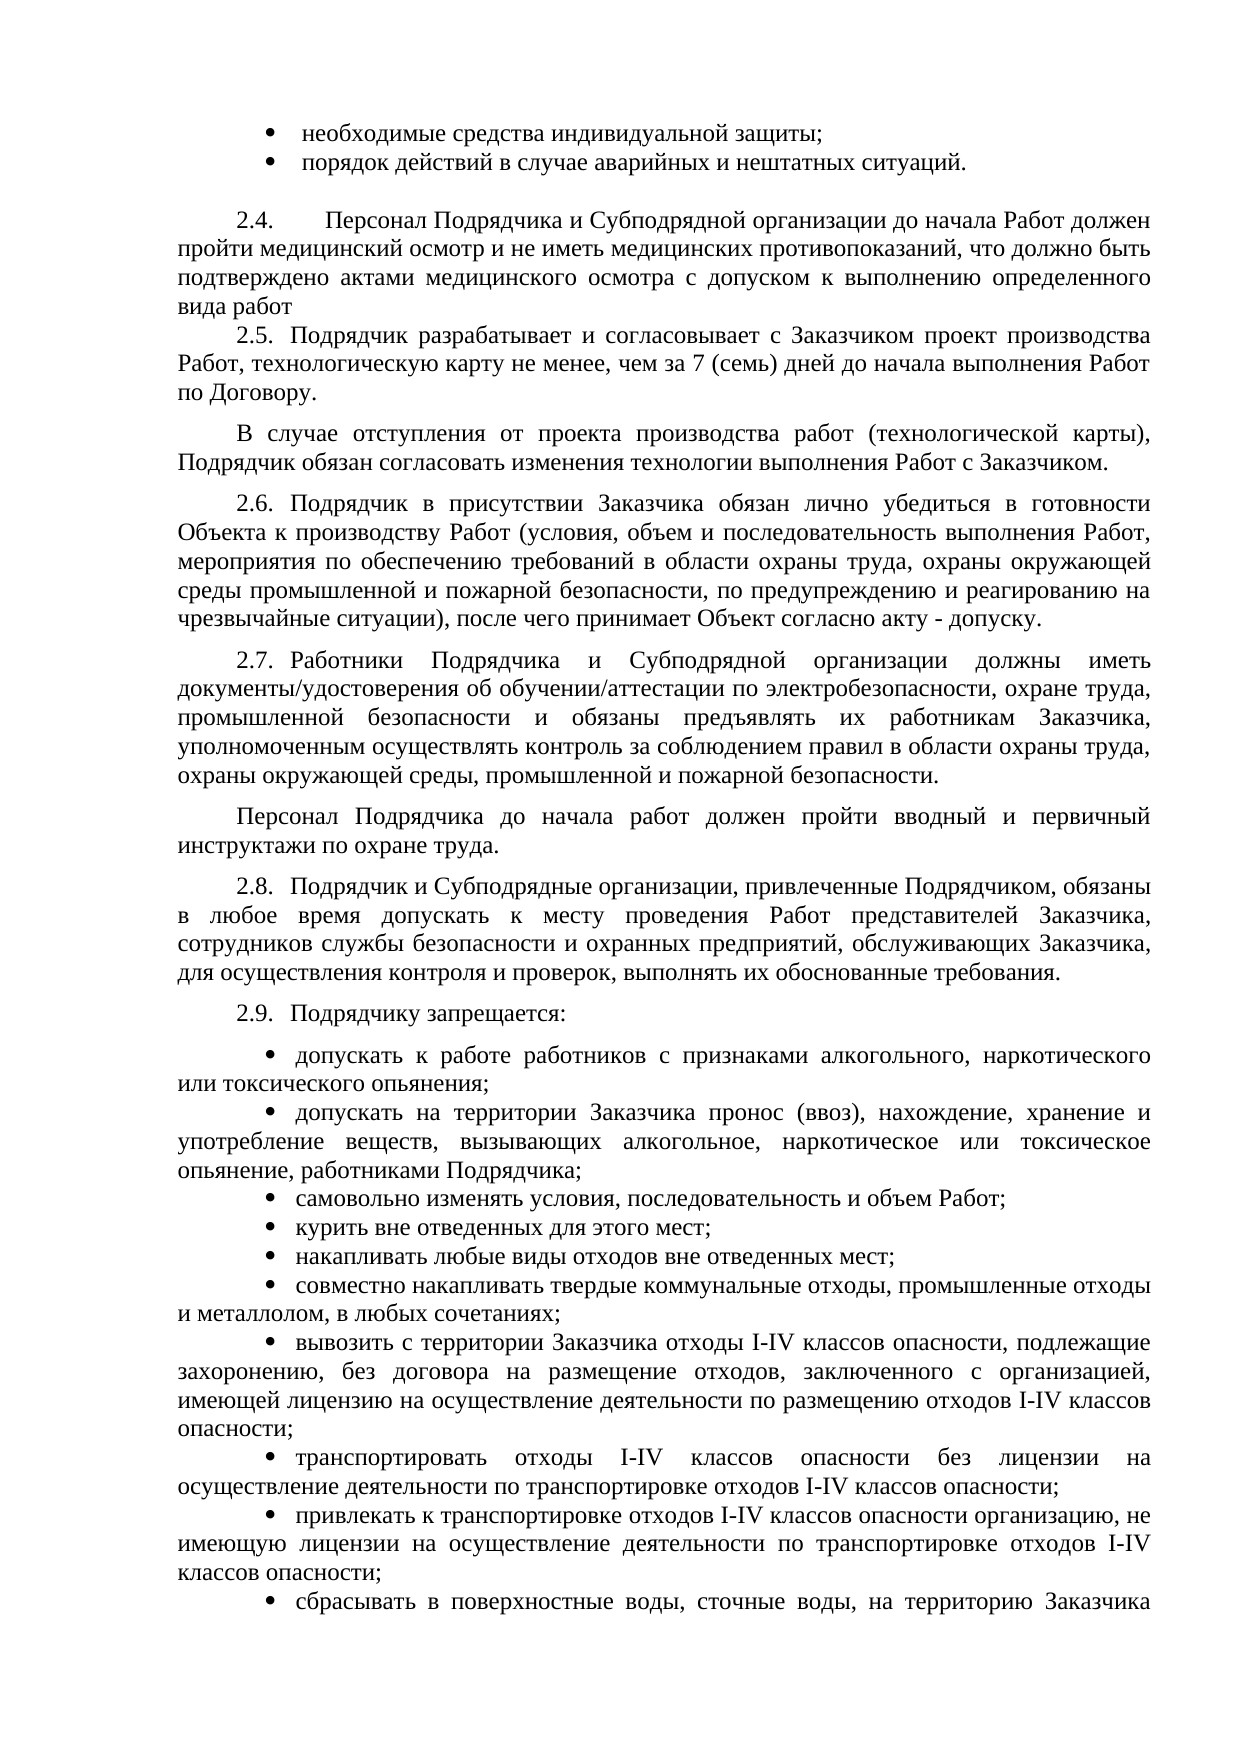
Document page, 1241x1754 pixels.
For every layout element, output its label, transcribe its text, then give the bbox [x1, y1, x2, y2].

list допускать к работе работников с признаками алкогольного, наркотического или токсического опьянения; [177, 1069, 1152, 1126]
list Подрядчик разрабатывает и согласовывает с Заказчиком проект производства Работ, технологическую карту не менее, чем за 7 (семь) дней до начала выполнения Работ по Договору. [177, 349, 1152, 435]
list Подрядчик в присутствии Заказчика обязан лично убедиться в готовности Объекта к производству Работ (условия, объем и последовательность выполнения Работ, мероприятия по обеспечению требований в области охраны труда, охраны окружающей среды промышленной и пожарной безопасности, по предупреждению и реагированию на чрезвычайные ситуации), после чего принимает Объект согласно акту - допуску. [177, 518, 1152, 661]
list вывозить с территории Заказчика отходы I-IV классов опасности, подлежащие захоронению, без договора на размещение отходов, заключенного с организацией, имеющей лицензию на осуществление деятельности по размещению отходов I-IV классов опасности; [177, 1356, 1152, 1471]
list совместно накапливать твердые коммунальные отходы, промышленные отходы и металлолом, в любых сочетаниях; [177, 1299, 1152, 1356]
text В случае отступления от проекта производства работ (технологической карты), Подрядчик обязан согласовать изменения технологии выполнения Работ с Заказчиком. [177, 448, 1152, 505]
list самовольно изменять условия, последовательность и объем Работ; [177, 1213, 1152, 1241]
list курить вне отведенных для этого мест; [177, 1241, 1152, 1270]
text Персонал Подрядчика до начала работ должен пройти вводный и первичный инструктажи по охране труда. [177, 830, 1152, 888]
list порядок действий в случае аварийных и нештатных ситуаций. [177, 147, 1152, 176]
list транспортировать отходы I-IV классов опасности без лицензии на осуществление деятельности по транспортировке отходов I-IV классов опасности; [177, 1471, 1152, 1529]
list необходимые средства индивидуальной защиты; [177, 118, 1152, 147]
list Персонал Подрядчика и Субподрядной организации до начала Работ должен пройти медицинский осмотр и не иметь медицинских противопоказаний, что должно быть подтверждено актами медицинского осмотра с допуском к выполнению определенного вида работ [177, 205, 1152, 320]
list Работники Подрядчика и Субподрядной организации должны иметь документы/удостоверения об обучении/аттестации по электробезопасности, охране труда, промышленной безопасности и обязаны предъявлять их работникам Заказчика, уполномоченным осуществлять контроль за соблюдением правил в области охраны труда, охраны окружающей среды, промышленной и пожарной безопасности. [177, 674, 1152, 818]
list допускать на территории Заказчика пронос (ввоз), нахождение, хранение и употребление веществ, вызывающих алкогольное, наркотическое или токсическое опьянение, работниками Подрядчика; [177, 1126, 1152, 1213]
list накапливать любые виды отходов вне отведенных мест; [177, 1270, 1152, 1299]
list Подрядчик и Субподрядные организации, привлеченные Подрядчиком, обязаны в любое время допускать к месту проведения Работ представителей Заказчика, сотрудников службы безопасности и охранных предприятий, обслуживающих Заказчика, для осуществления контроля и проверок, выполнять их обоснованные требования. [177, 900, 1152, 1015]
list Подрядчику запрещается: [177, 1028, 1152, 1056]
list привлекать к транспортировке отходов I-IV классов опасности организацию, не имеющую лицензии на осуществление деятельности по транспортировке отходов I-IV классов опасности; [177, 1529, 1152, 1615]
